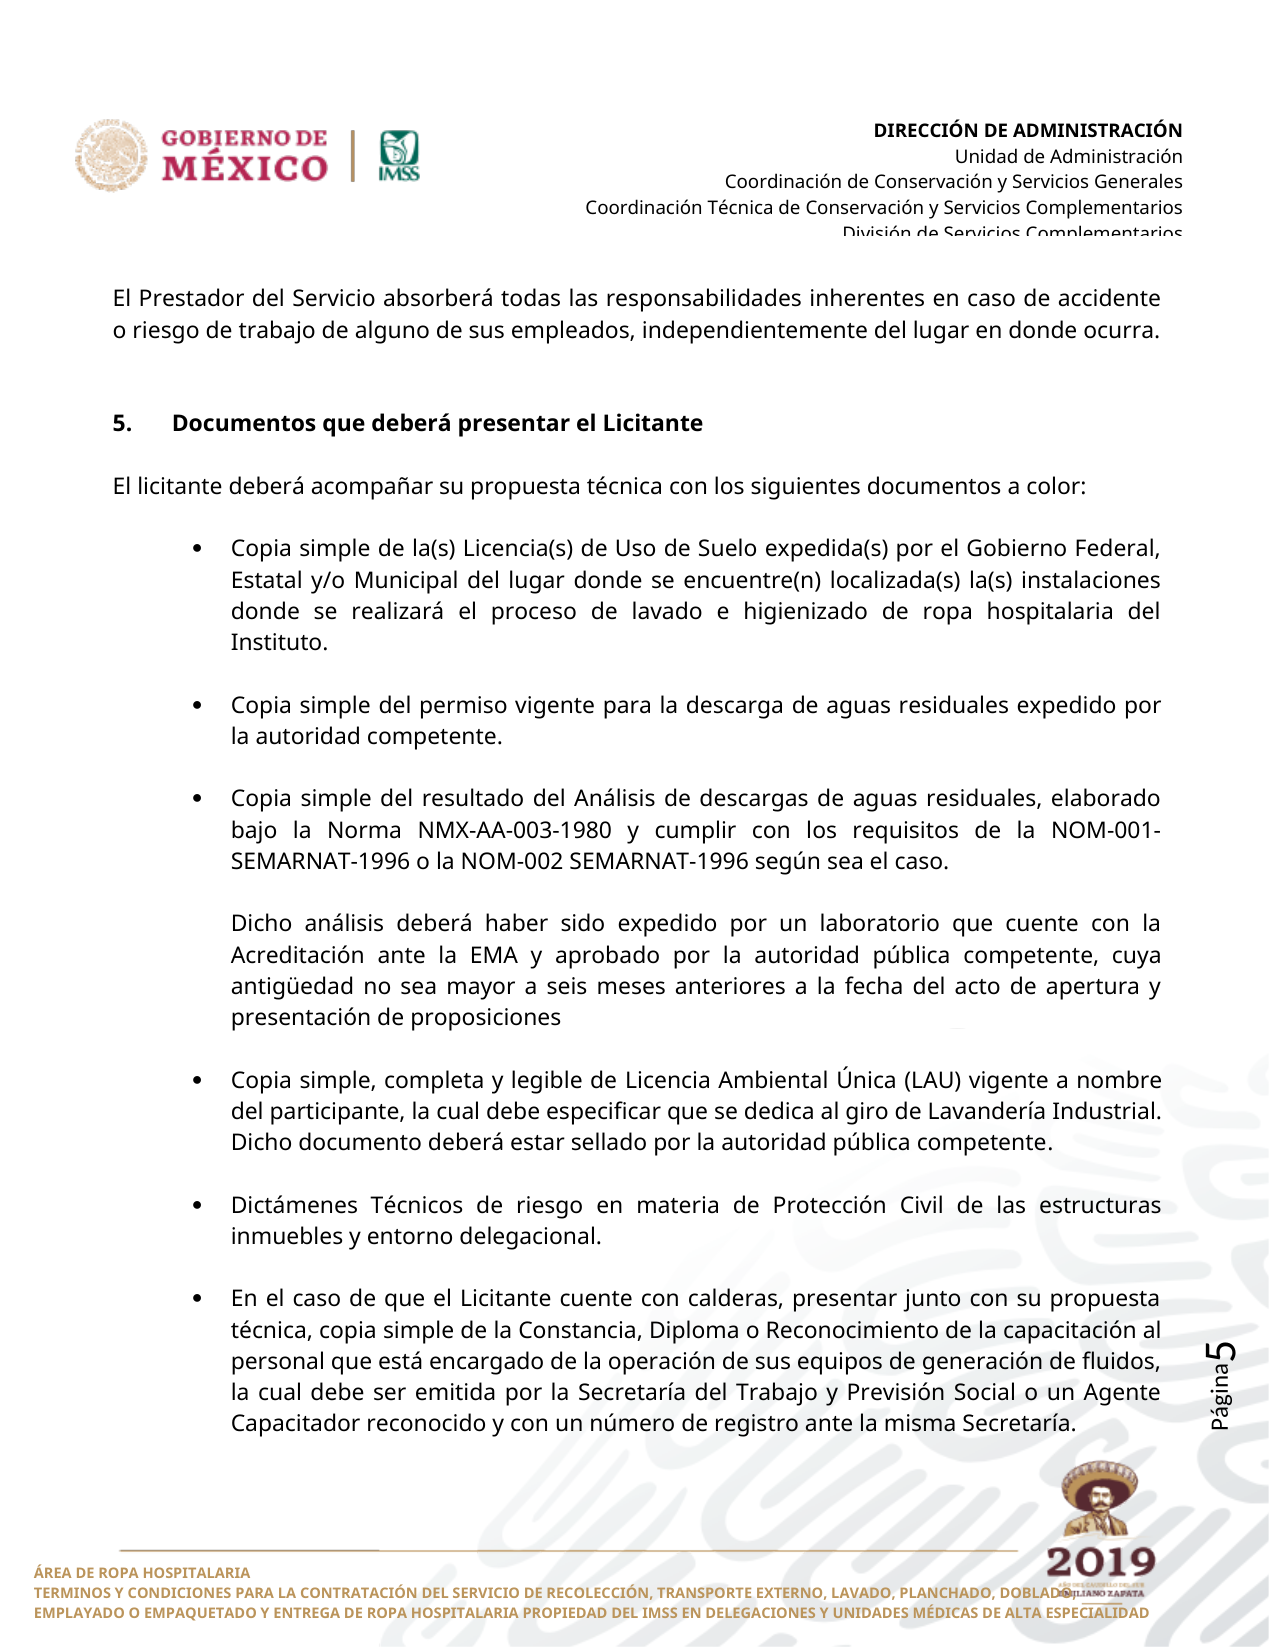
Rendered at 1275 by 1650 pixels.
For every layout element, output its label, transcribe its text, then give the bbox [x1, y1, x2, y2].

list Copia simple de la(s) Licencia(s) de Uso de Suelo expedida(s) por el Gobierno Federal, Estatal y/o Municipal del lugar donde se encuentre(n) localizada(s) la(s) instalaciones donde se realizará el proceso de lavado e higienizado de ropa hospitalaria del Instituto. [193, 532, 1162, 657]
list Documentos que deberá presentar el Licitante [112, 407, 1162, 438]
text El licitante deberá acompañar su propuesta técnica con los siguientes documentos a color: [112, 470, 1162, 501]
text Dicho análisis deberá haber sido expedido por un laboratorio que cuente con la Acreditación ante la EMA y aprobado por la autoridad pública competente, cuya antigüedad no sea mayor a seis meses anteriores a la fecha del acto de apertura y presentación de proposiciones [231, 907, 1162, 1032]
list En el caso de que el Licitante cuente con calderas, presentar junto con su propuesta técnica, copia simple de la Constancia, Diploma o Reconocimiento de la capacitación al personal que está encargado de la operación de sus equipos de generación de fluidos, la cual debe ser emitida por la Secretaría del Trabajo y Previsión Social o un Agente Capacitador reconocido y con un número de registro ante la misma Secretaría. [193, 1282, 1162, 1438]
text El Prestador del Servicio absorberá todas las responsabilidades inherentes en caso de accidente o riesgo de trabajo de alguno de sus empleados, independientemente del lugar en donde ocurra. [112, 282, 1162, 345]
list Copia simple del resultado del Análisis de descargas de aguas residuales, elaborado bajo la Norma NMX-AA-003-1980 y cumplir con los requisitos de la NOM-001-SEMARNAT-1996 o la NOM-002 SEMARNAT-1996 según sea el caso. [193, 782, 1162, 876]
list Dictámenes Técnicos de riesgo en materia de Protección Civil de las estructuras inmuebles y entorno delegacional. [193, 1188, 1162, 1251]
list Copia simple, completa y legible de Licencia Ambiental Única (LAU) vigente a nombre del participante, la cual debe especificar que se dedica al giro de Lavandería Industrial. Dicho documento deberá estar sellado por la autoridad pública competente. [193, 1063, 1162, 1157]
list Copia simple del permiso vigente para la descarga de aguas residuales expedido por la autoridad competente. [193, 688, 1162, 751]
